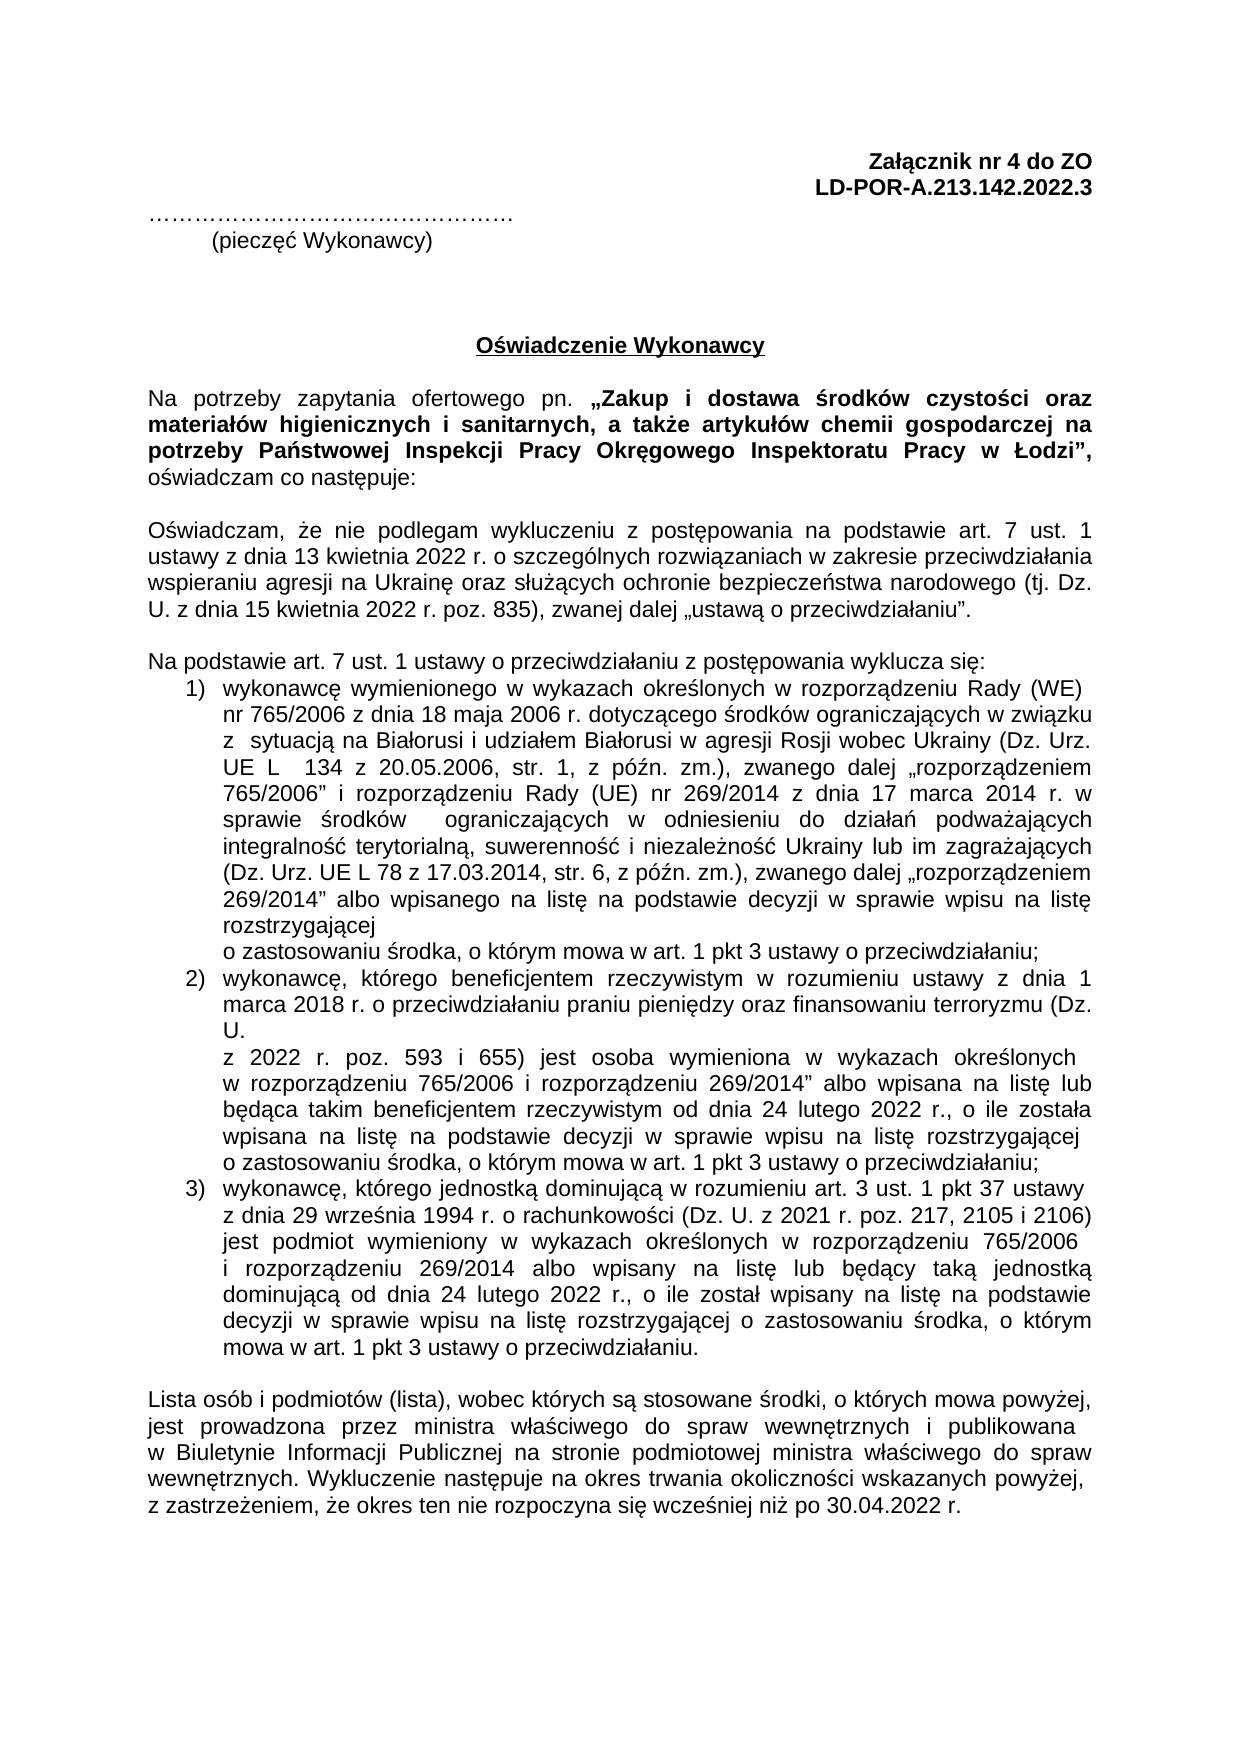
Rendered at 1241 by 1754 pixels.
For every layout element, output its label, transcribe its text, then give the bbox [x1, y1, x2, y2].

text ………………………………………… [148, 200, 1093, 227]
text Załącznik nr 4 do ZO [590, 148, 1093, 174]
text Lista osób i podmiotów (lista), wobec których są stosowane środki, o których mowa powyżej, jest prowadzona przez ministra właściwego do spraw wewnętrznych i publikowana w Biuletynie Informacji Publicznej na stronie podmiotowej ministra właściwego do spraw wewnętrznych. Wykluczenie następuje na okres trwania okoliczności wskazanych powyżej, z zastrzeżeniem, że okres ten nie rozpoczyna się wcześniej niż po 30.04.2022 r. [148, 1386, 1093, 1518]
list wykonawcę, którego jednostką dominującą w rozumieniu art. 3 ust. 1 pkt 37 ustawy z dnia 29 września 1994 r. o rachunkowości (Dz. U. z 2021 r. poz. 217, 2105 i 2106) jest podmiot wymieniony w wykazach określonych w rozporządzeniu 765/2006 i rozporządzeniu 269/2014 albo wpisany na listę lub będący taką jednostką dominującą od dnia 24 lutego 2022 r., o ile został wpisany na listę na podstawie decyzji w sprawie wpisu na listę rozstrzygającej o zastosowaniu środka, o którym mowa w art. 1 pkt 3 ustawy o przeciwdziałaniu. [185, 1175, 1093, 1360]
list wykonawcę, którego beneficjentem rzeczywistym w rozumieniu ustawy z dnia 1 marca 2018 r. o przeciwdziałaniu praniu pieniędzy oraz finansowaniu terroryzmu (Dz. U. z 2022 r. poz. 593 i 655) jest osoba wymieniona w wykazach określonych w rozporządzeniu 765/2006 i rozporządzeniu 269/2014” albo wpisana na listę lub będąca takim beneficjentem rzeczywistym od dnia 24 lutego 2022 r., o ile została wpisana na listę na podstawie decyzji w sprawie wpisu na listę rozstrzygającej o zastosowaniu środka, o którym mowa w art. 1 pkt 3 ustawy o przeciwdziałaniu; [185, 964, 1093, 1175]
list wykonawcę wymienionego w wykazach określonych w rozporządzeniu Rady (WE) nr 765/2006 z dnia 18 maja 2006 r. dotyczącego środków ograniczających w związku z sytuacją na Białorusi i udziałem Białorusi w agresji Rosji wobec Ukrainy (Dz. Urz. UE L 134 z 20.05.2006, str. 1, z późn. zm.), zwanego dalej „rozporządzeniem 765/2006” i rozporządzeniu Rady (UE) nr 269/2014 z dnia 17 marca 2014 r. w sprawie środków ograniczających w odniesieniu do działań podważających integralność terytorialną, suwerenność i niezależność Ukrainy lub im zagrażających (Dz. Urz. UE L 78 z 17.03.2014, str. 6, z późn. zm.), zwanego dalej „rozporządzeniem 269/2014” albo wpisanego na listę na podstawie decyzji w sprawie wpisu na listę rozstrzygającej o zastosowaniu środka, o którym mowa w art. 1 pkt 3 ustawy o przeciwdziałaniu; [185, 675, 1093, 964]
text Na podstawie art. 7 ust. 1 ustawy o przeciwdziałaniu z postępowania wyklucza się: [148, 648, 1093, 675]
text Oświadczam, że nie podlegam wykluczeniu z postępowania na podstawie art. 7 ust. 1 ustawy z dnia 13 kwietnia 2022 r. o szczególnych rozwiązaniach w zakresie przeciwdziałania wspieraniu agresji na Ukrainę oraz służących ochronie bezpieczeństwa narodowego (tj. Dz. U. z dnia 15 kwietnia 2022 r. poz. 835), zwanej dalej „ustawą o przeciwdziałaniu”. [148, 517, 1093, 622]
text LD-POR-A.213.142.2022.3 [590, 174, 1093, 200]
text Oświadczenie Wykonawcy [148, 332, 1093, 358]
text Na potrzeby zapytania ofertowego pn. „Zakup i dostawa środków czystości oraz materiałów higienicznych i sanitarnych, a także artykułów chemii gospodarczej na potrzeby Państwowej Inspekcji Pracy Okręgowego Inspektoratu Pracy w Łodzi”, oświadczam co następuje: [148, 385, 1093, 490]
text (pieczęć Wykonawcy) [148, 227, 1093, 253]
